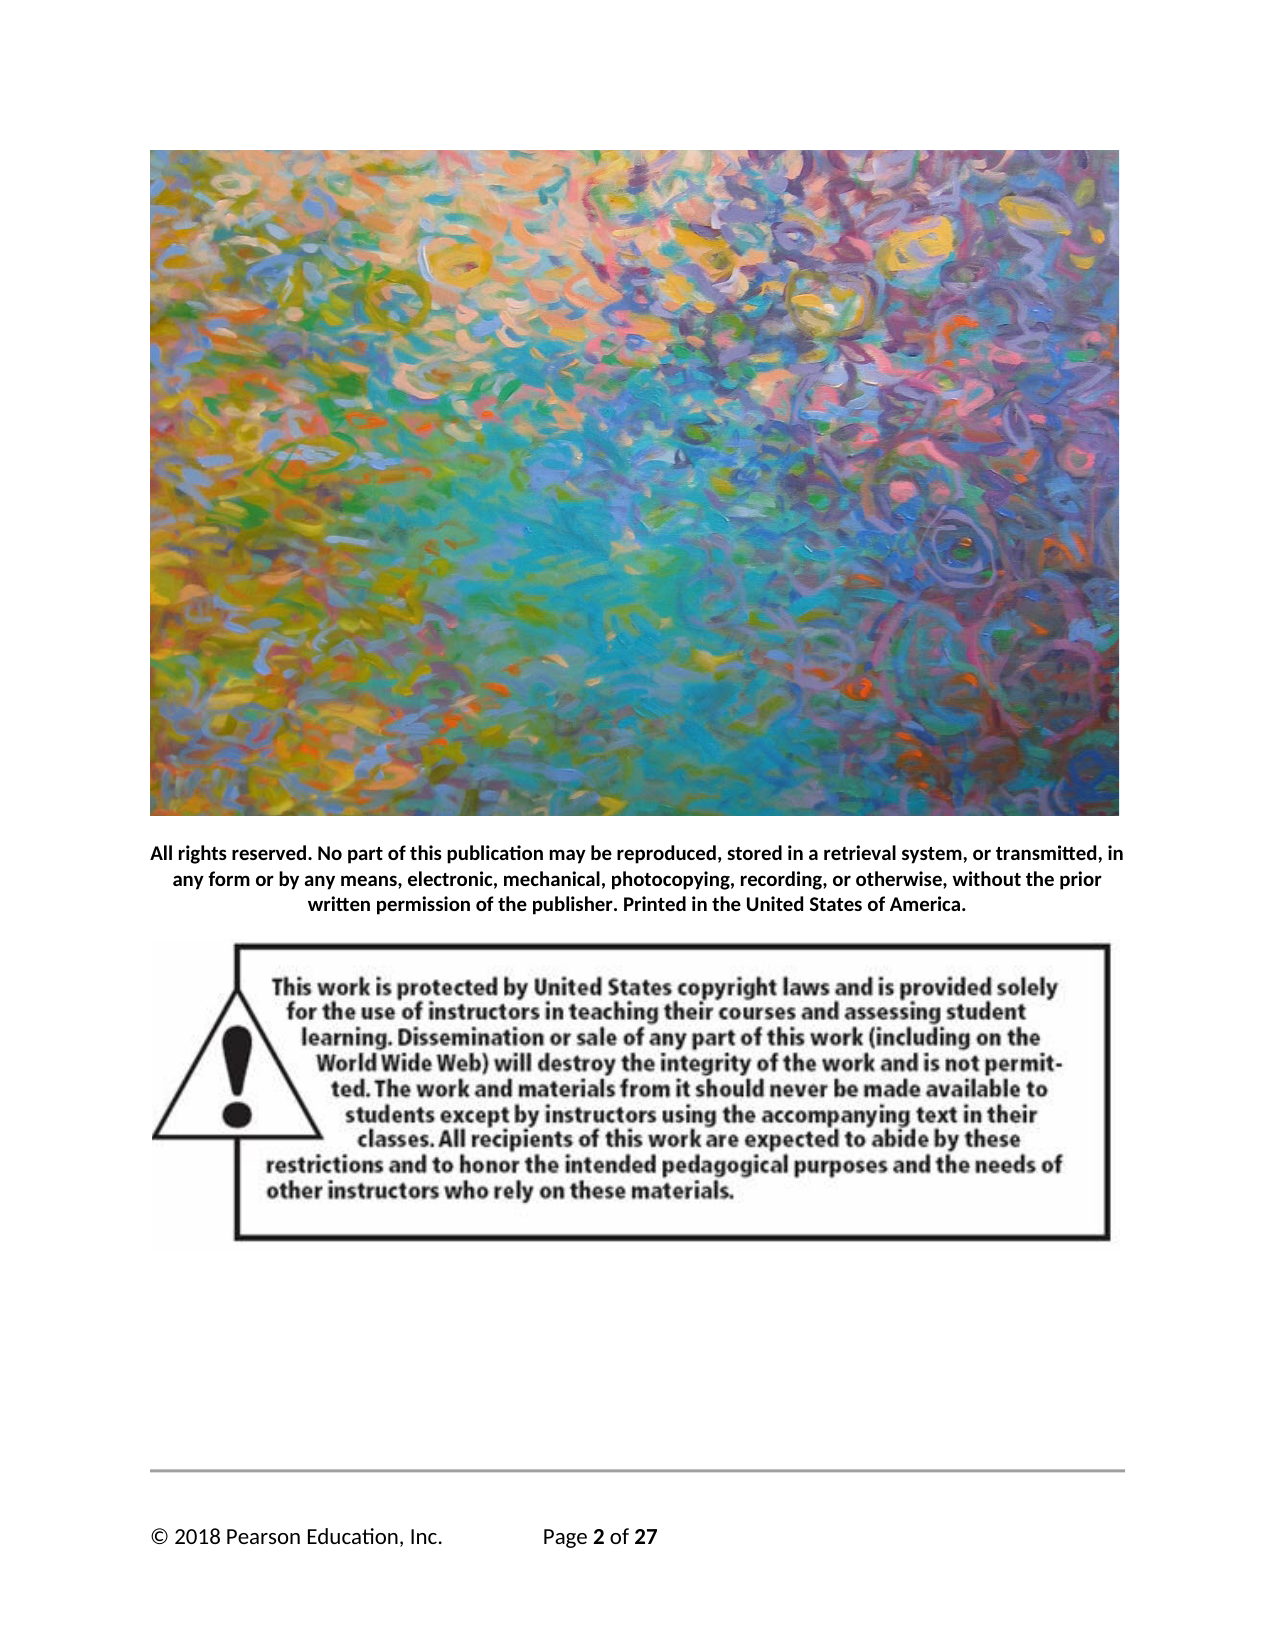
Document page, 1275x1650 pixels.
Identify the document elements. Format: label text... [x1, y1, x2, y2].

text All rights reserved. No part of this publication may be reproduced, stored in a retrieval system, or transmitted, in any form or by any means, electronic, mechanical, photocopying, recording, or otherwise, without the prior written permission of the publisher. Printed in the United States of America. [150, 840, 1125, 917]
picture [152, 939, 1120, 1252]
picture [150, 150, 1120, 816]
